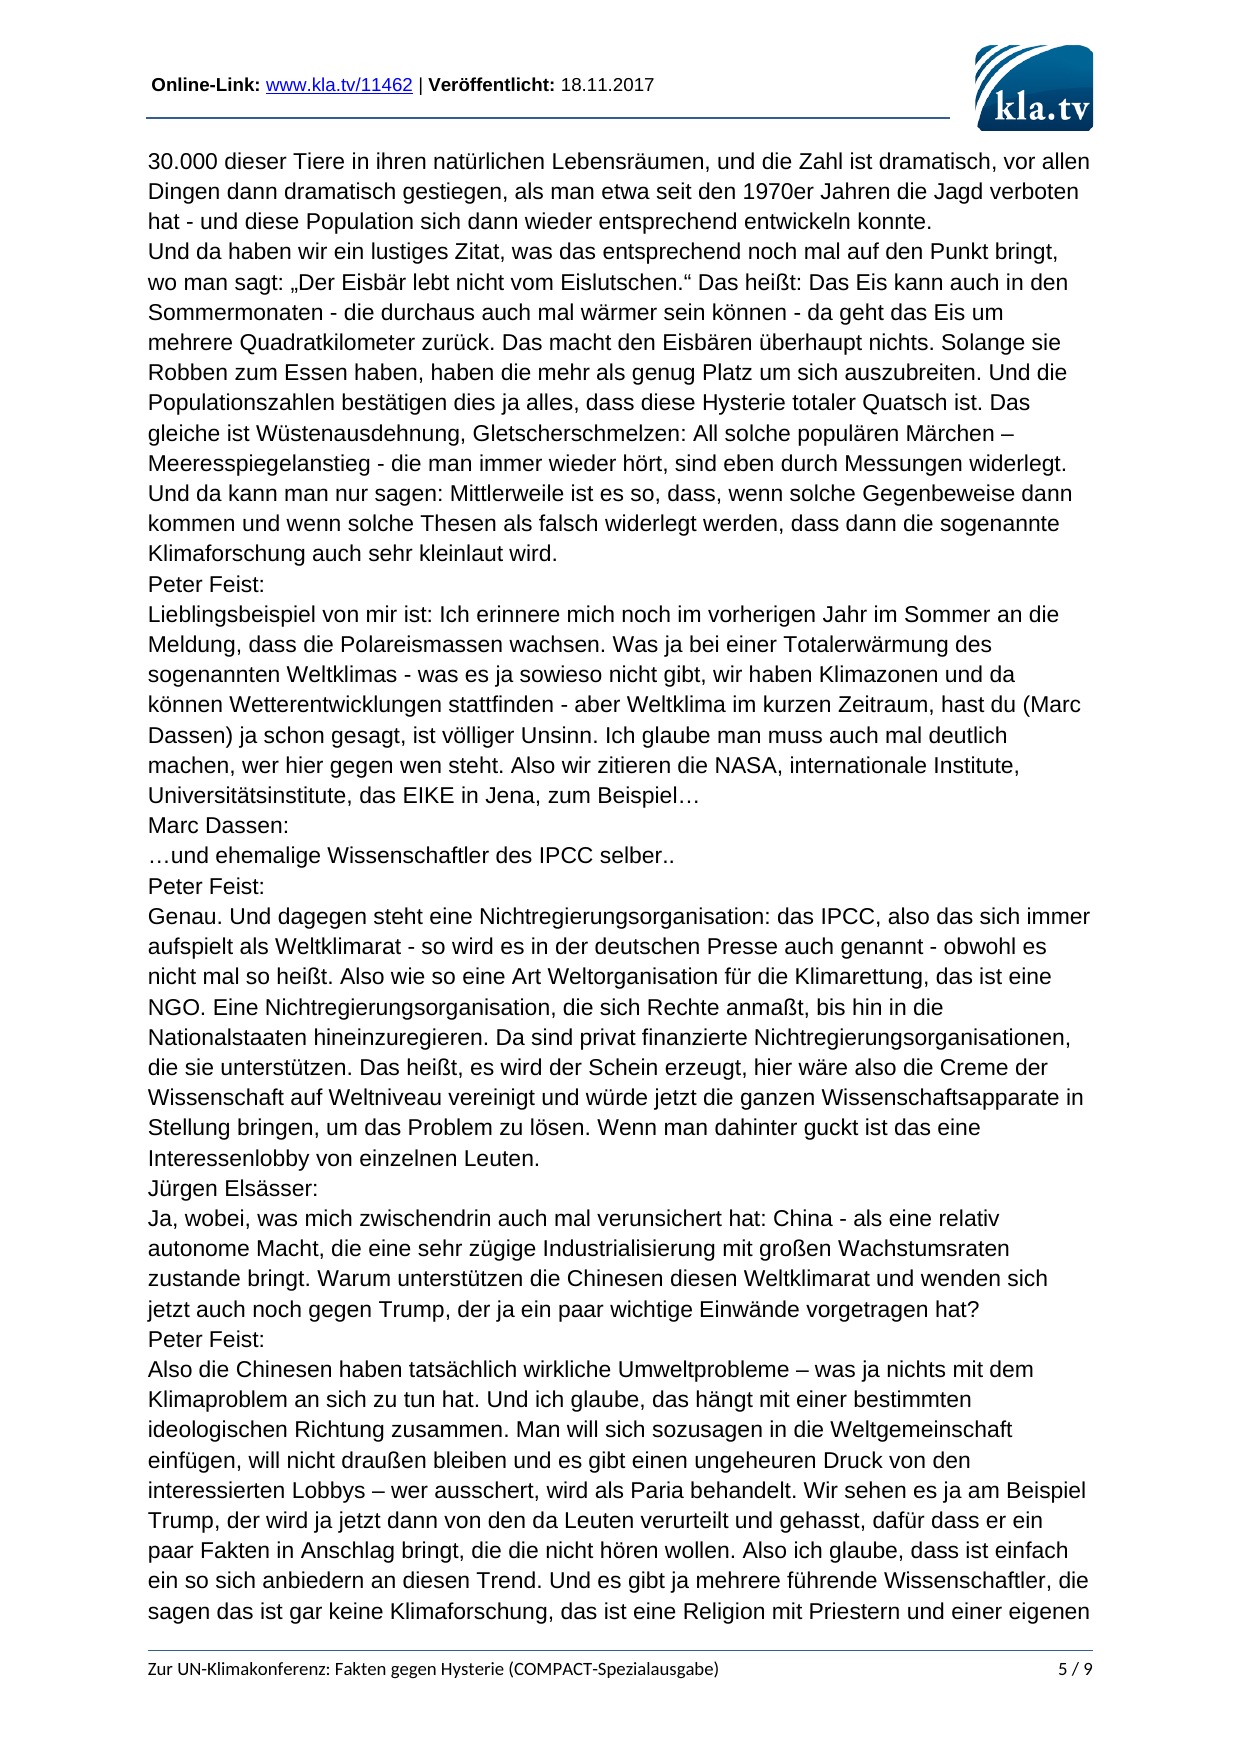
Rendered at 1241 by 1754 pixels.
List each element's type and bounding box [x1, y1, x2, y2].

text [148, 148, 1093, 1624]
